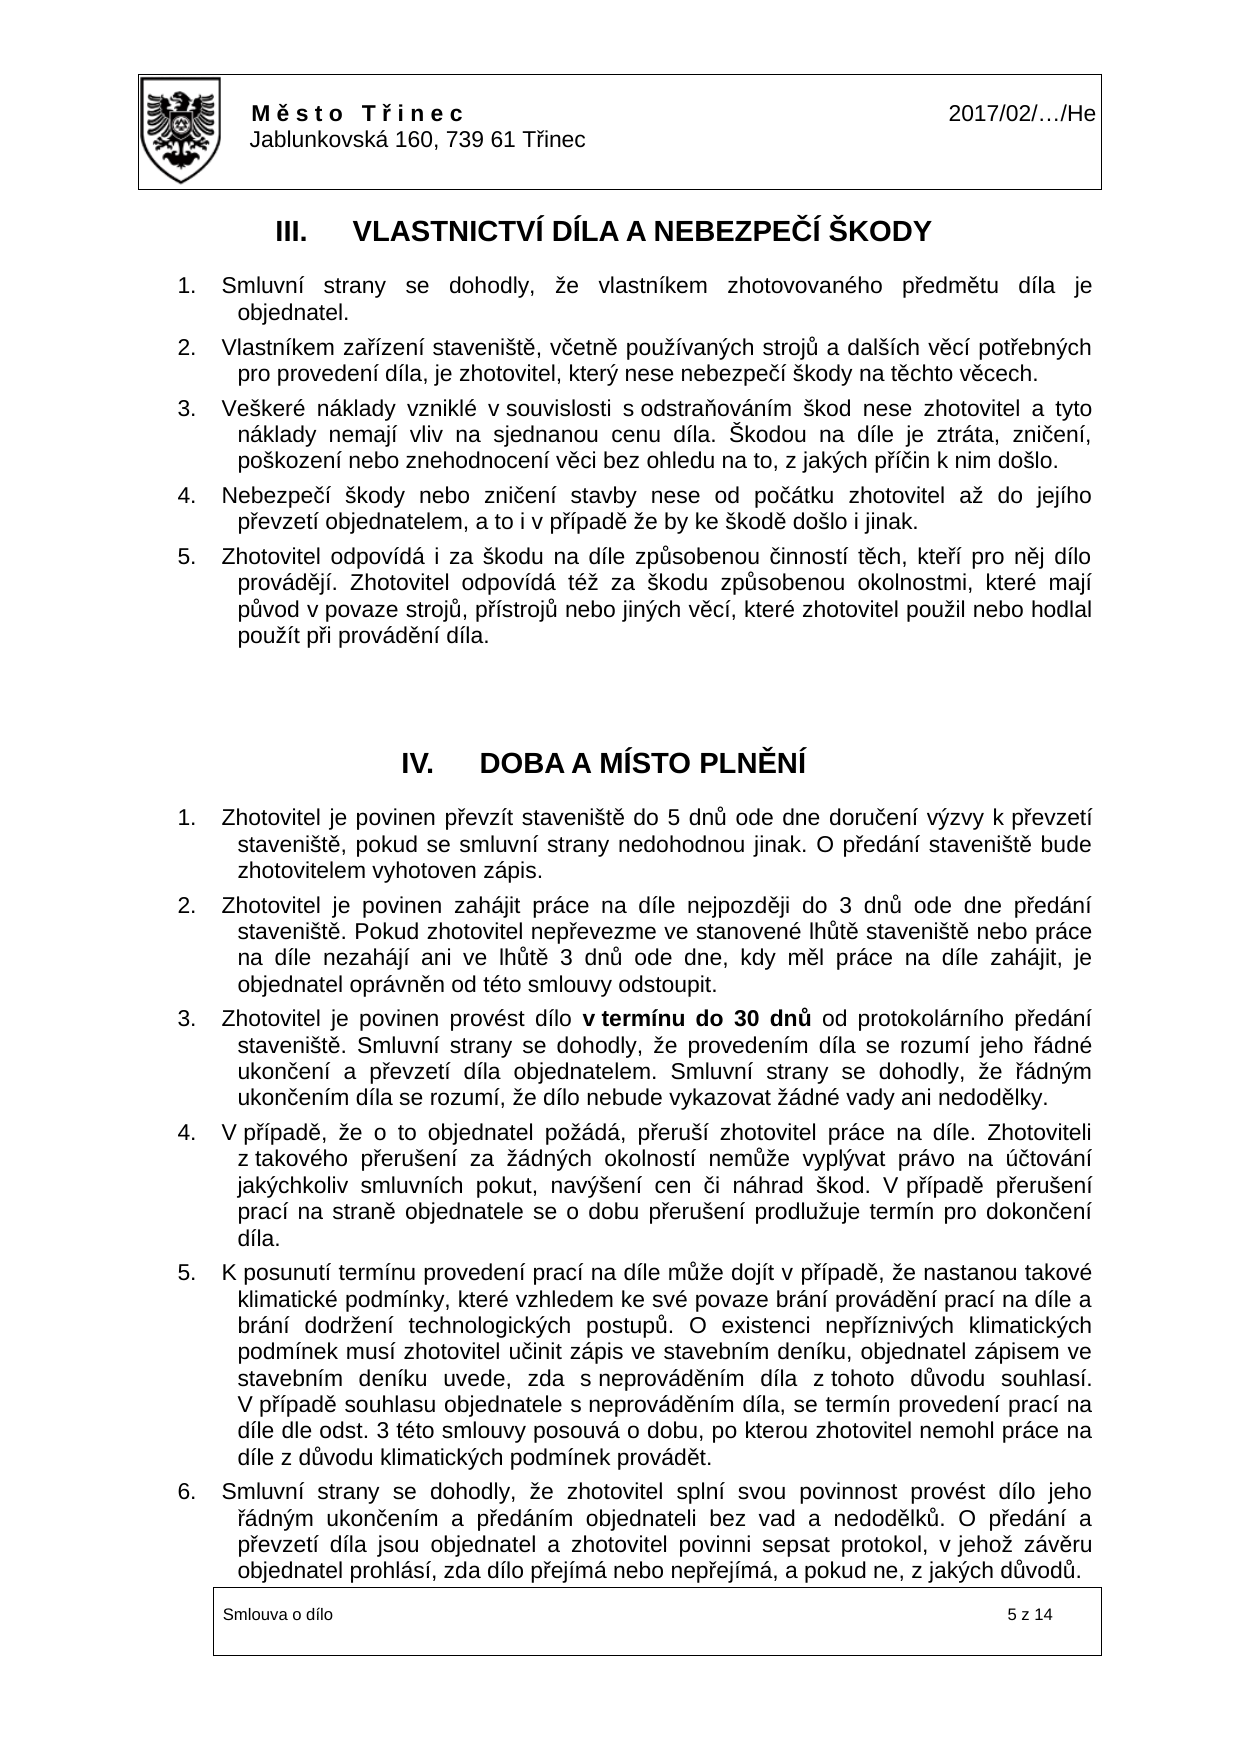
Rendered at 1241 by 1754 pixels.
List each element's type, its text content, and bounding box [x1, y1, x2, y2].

subtitle 5. Zhotovitel odpovídá i za škodu na díle způsobenou činností těch, kteří pro něj dílo provádějí. Zhotovitel odpovídá též za škodu způsobenou okolnostmi, které mají původ v povaze strojů, přístrojů nebo jiných věcí, které zhotovitel použil nebo hodlal použít při provádění díla. [177, 543, 1093, 648]
subtitle 1. Zhotovitel je povinen převzít staveniště do 5 dnů ode dne doručení výzvy k převzetí staveniště, pokud se smluvní strany nedohodnou jinak. O předání staveniště bude zhotovitelem vyhotoven zápis. [177, 804, 1093, 883]
subtitle 1. Smluvní strany se dohodly, že vlastníkem zhotovovaného předmětu díla je objednatel. [177, 272, 1093, 325]
subtitle 3. Veškeré náklady vzniklé v souvislosti s odstraňováním škod nese zhotovitel a tyto náklady nemají vliv na sjednanou cenu díla. Škodou na díle je ztráta, zničení, poškození nebo znehodnocení věci bez ohledu na to, z jakých příčin k nim došlo. [177, 394, 1093, 474]
subtitle VLASTNICTVÍ DÍLA A NEBEZPEČÍ ŠKODY [148, 214, 1093, 247]
subtitle 6. Smluvní strany se dohodly, že zhotovitel splní svou povinnost provést dílo jeho řádným ukončením a předáním objednateli bez vad a nedodělků. O předání a převzetí díla jsou objednatel a zhotovitel povinni sepsat protokol, v jehož závěru objednatel prohlásí, zda dílo přejímá nebo nepřejímá, a pokud ne, z jakých důvodů. [177, 1478, 1093, 1584]
subtitle DOBA A MÍSTO PLNĚNÍ [148, 746, 1093, 779]
subtitle 4. Nebezpečí škody nebo zničení stavby nese od počátku zhotovitel až do jejího převzetí objednatelem, a to i v případě že by ke škodě došlo i jinak. [177, 482, 1093, 535]
subtitle 5. K posunutí termínu provedení prací na díle může dojít v případě, že nastanou takové klimatické podmínky, které vzhledem ke své povaze brání provádění prací na díle a brání dodržení technologických postupů. O existenci nepříznivých klimatických podmínek musí zhotovitel učinit zápis ve stavebním deníku, objednatel zápisem ve stavebním deníku uvede, zda s neprováděním díla z tohoto důvodu souhlasí. V případě souhlasu objednatele s neprováděním díla, se termín provedení prací na díle dle odst. 3 této smlouvy posouvá o dobu, po kterou zhotovitel nemohl práce na díle z důvodu klimatických podmínek provádět. [177, 1259, 1093, 1470]
subtitle 2. Vlastníkem zařízení staveniště, včetně používaných strojů a dalších věcí potřebných pro provedení díla, je zhotovitel, který nese nebezpečí škody na těchto věcech. [177, 333, 1093, 386]
subtitle 4. V případě, že o to objednatel požádá, přeruší zhotovitel práce na díle. Zhotoviteli z takového přerušení za žádných okolností nemůže vyplývat právo na účtování jakýchkoliv smluvních pokut, navýšení cen či náhrad škod. V případě přerušení prací na straně objednatele se o dobu přerušení prodlužuje termín pro dokončení díla. [177, 1119, 1093, 1251]
subtitle 2. Zhotovitel je povinen zahájit práce na díle nejpozději do 3 dnů ode dne předání staveniště. Pokud zhotovitel nepřevezme ve stanovené lhůtě staveniště nebo práce na díle nezahájí ani ve lhůtě 3 dnů ode dne, kdy měl práce na díle zahájit, je objednatel oprávněn od této smlouvy odstoupit. [177, 892, 1093, 997]
subtitle 3. Zhotovitel je povinen provést dílo v termínu do 30 dnů od protokolárního předání staveniště. Smluvní strany se dohodly, že provedením díla se rozumí jeho řádné ukončení a převzetí díla objednatelem. Smluvní strany se dohodly, že řádným ukončením díla se rozumí, že dílo nebude vykazovat žádné vady ani nedodělky. [177, 1005, 1093, 1111]
